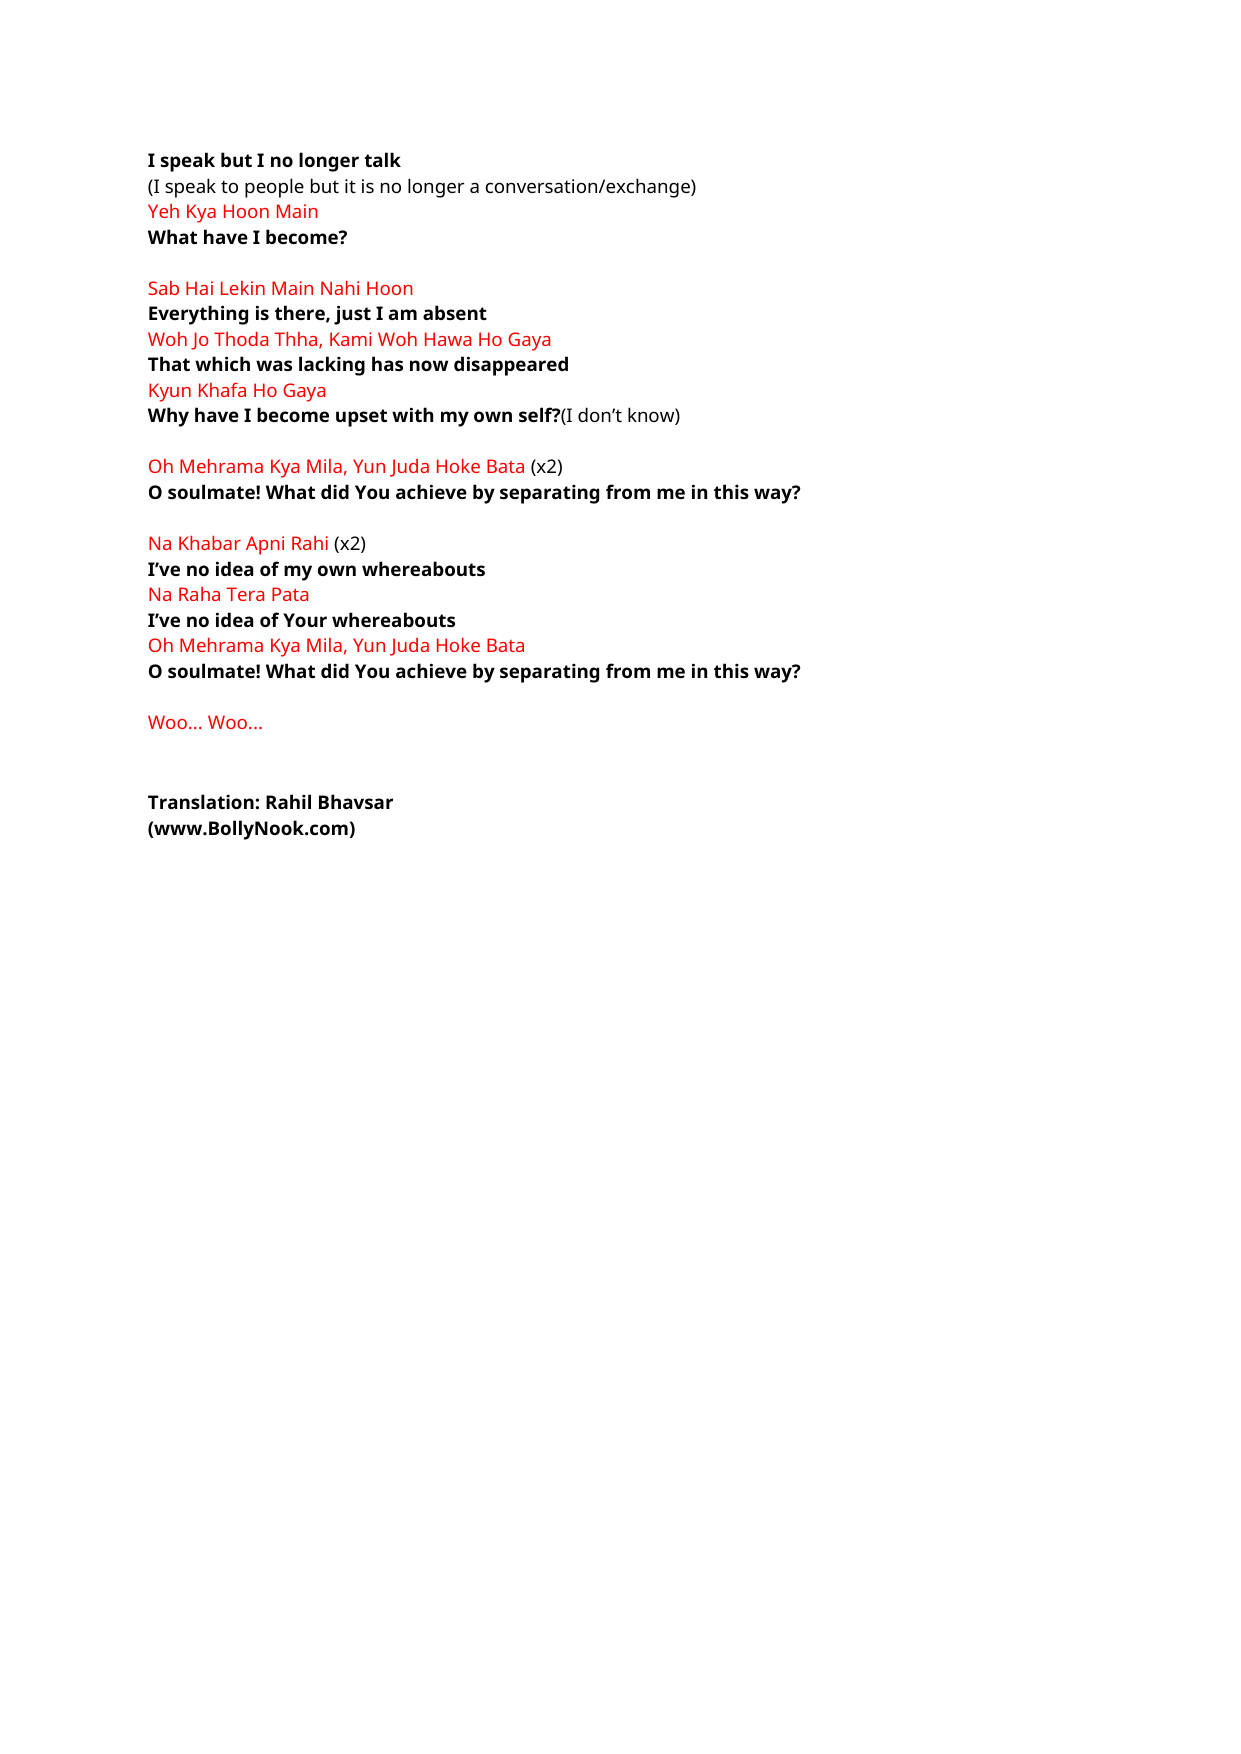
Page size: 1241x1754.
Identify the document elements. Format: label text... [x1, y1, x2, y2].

text (www.BollyNook.com) [148, 815, 1093, 840]
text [148, 148, 1093, 734]
text Translation: Rahil Bhavsar [148, 789, 1093, 815]
